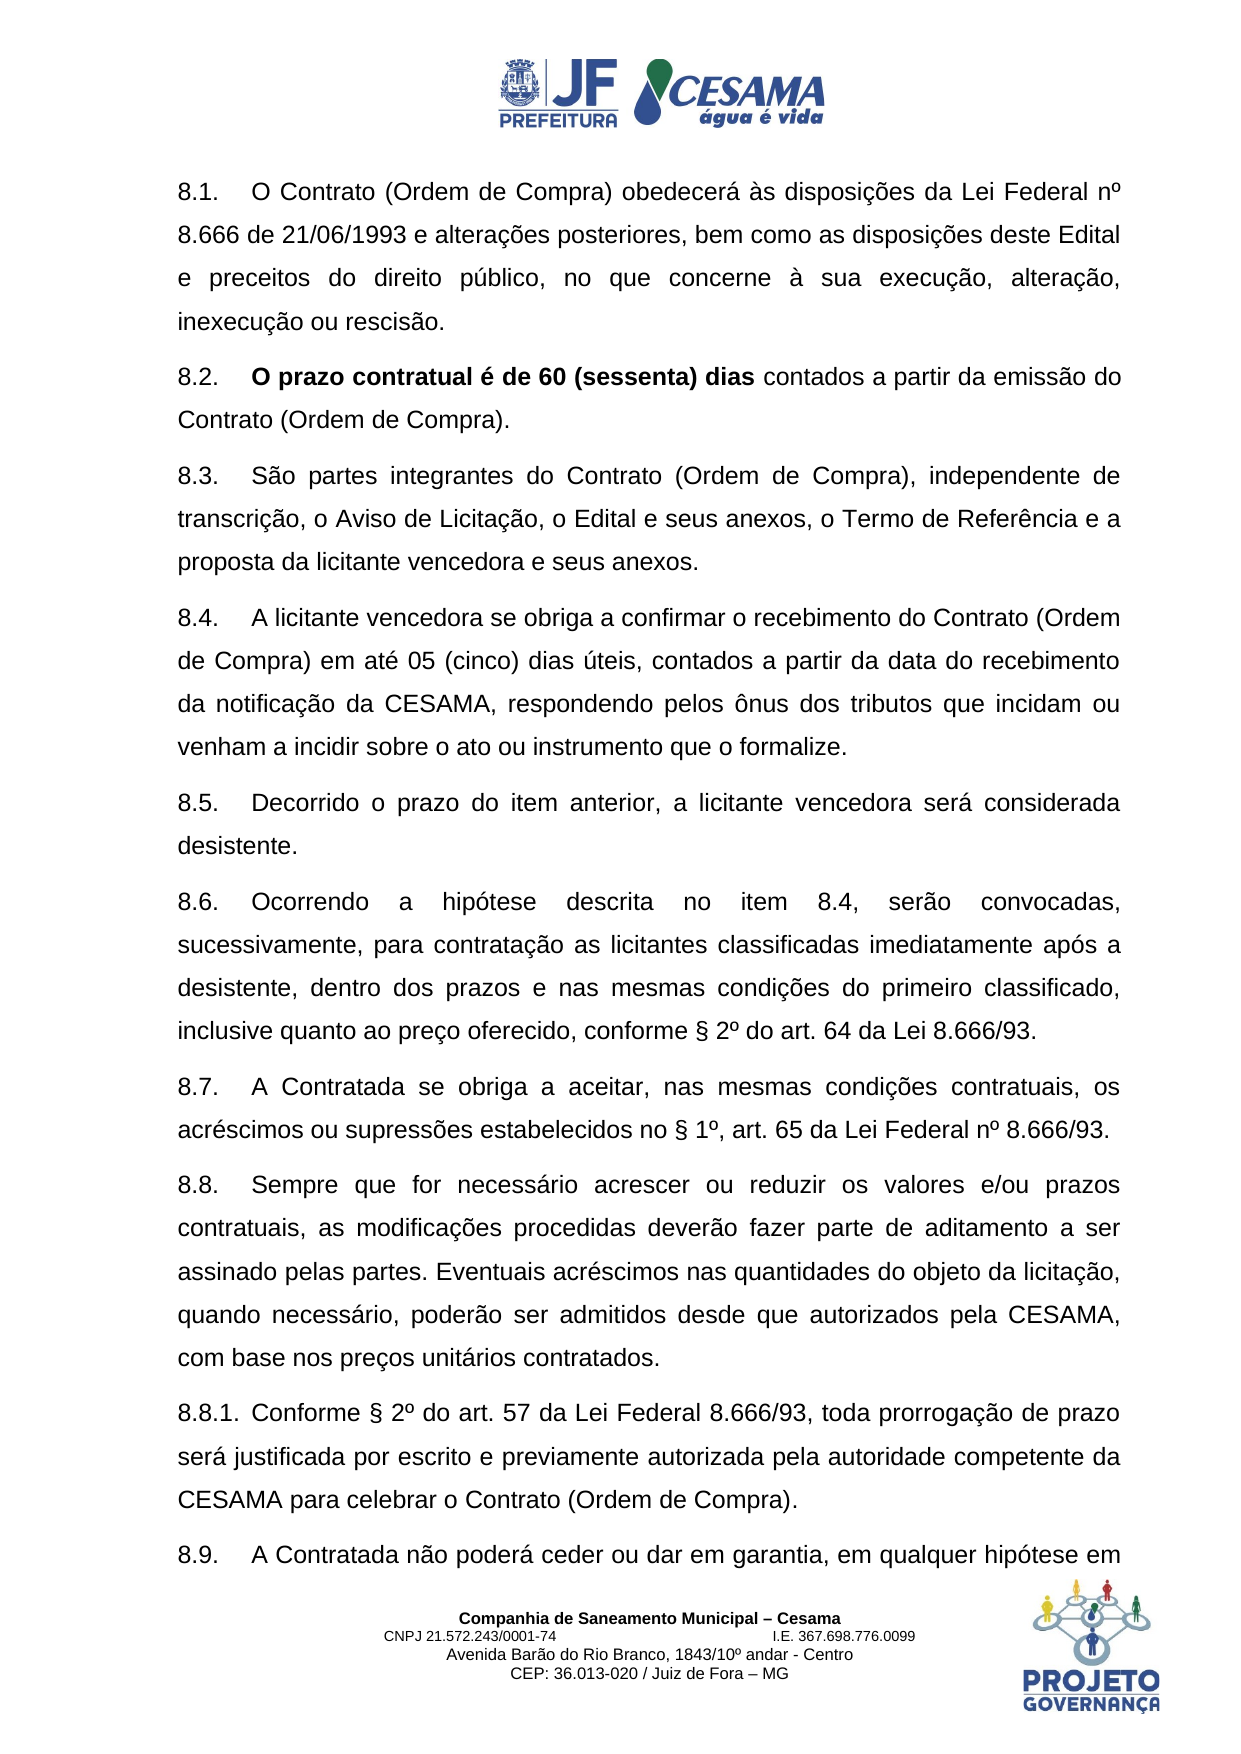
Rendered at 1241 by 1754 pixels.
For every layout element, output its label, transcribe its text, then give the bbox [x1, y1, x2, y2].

list Decorrido o prazo do item anterior, a licitante vencedora será considerada desistente. [177, 788, 1122, 860]
list São partes integrantes do Contrato (Ordem de Compra), independente de transcrição, o Aviso de Licitação, o Edital e seus anexos, o Termo de Referência e a proposta da licitante vencedora e seus anexos. [177, 461, 1122, 576]
picture [1023, 1579, 1160, 1714]
picture [498, 59, 825, 128]
list Conforme § 2º do art. 57 da Lei Federal 8.666/93, toda prorrogação de prazo será justificada por escrito e previamente autorizada pela autoridade competente da CESAMA para celebrar o Contrato (Ordem de Compra). [177, 1398, 1122, 1513]
list A licitante vencedora se obriga a confirmar o recebimento do Contrato (Ordem de Compra) em até 05 (cinco) dias úteis, contados a partir da data do recebimento da notificação da CESAMA, respondendo pelos ônus dos tributos que incidam ou venham a incidir sobre o ato ou instrumento que o formalize. [177, 603, 1122, 761]
list Sempre que for necessário acrescer ou reduzir os valores e/ou prazos contratuais, as modificações procedidas deverão fazer parte de aditamento a ser assinado pelas partes. Eventuais acréscimos nas quantidades do objeto da licitação, quando necessário, poderão ser admitidos desde que autorizados pela CESAMA, com base nos preços unitários contratados. [177, 1170, 1122, 1372]
list O prazo contratual é de 60 (sessenta) dias contados a partir da emissão do Contrato (Ordem de Compra). [177, 362, 1122, 434]
list O Contrato (Ordem de Compra) obedecerá às disposições da Lei Federal nº 8.666 de 21/06/1993 e alterações posteriores, bem como as disposições deste Edital e preceitos do direito público, no que concerne à sua execução, alteração, inexecução ou rescisão. [177, 177, 1122, 335]
list A Contratada se obriga a aceitar, nas mesmas condições contratuais, os acréscimos ou supressões estabelecidos no § 1º, art. 65 da Lei Federal nº 8.666/93. [177, 1072, 1122, 1143]
list Ocorrendo a hipótese descrita no item 8.4, serão convocadas, sucessivamente, para contratação as licitantes classificadas imediatamente após a desistente, dentro dos prazos e nas mesmas condições do primeiro classificado, inclusive quanto ao preço oferecido, conforme § 2º do art. 64 da Lei 8.666/93. [177, 887, 1122, 1045]
